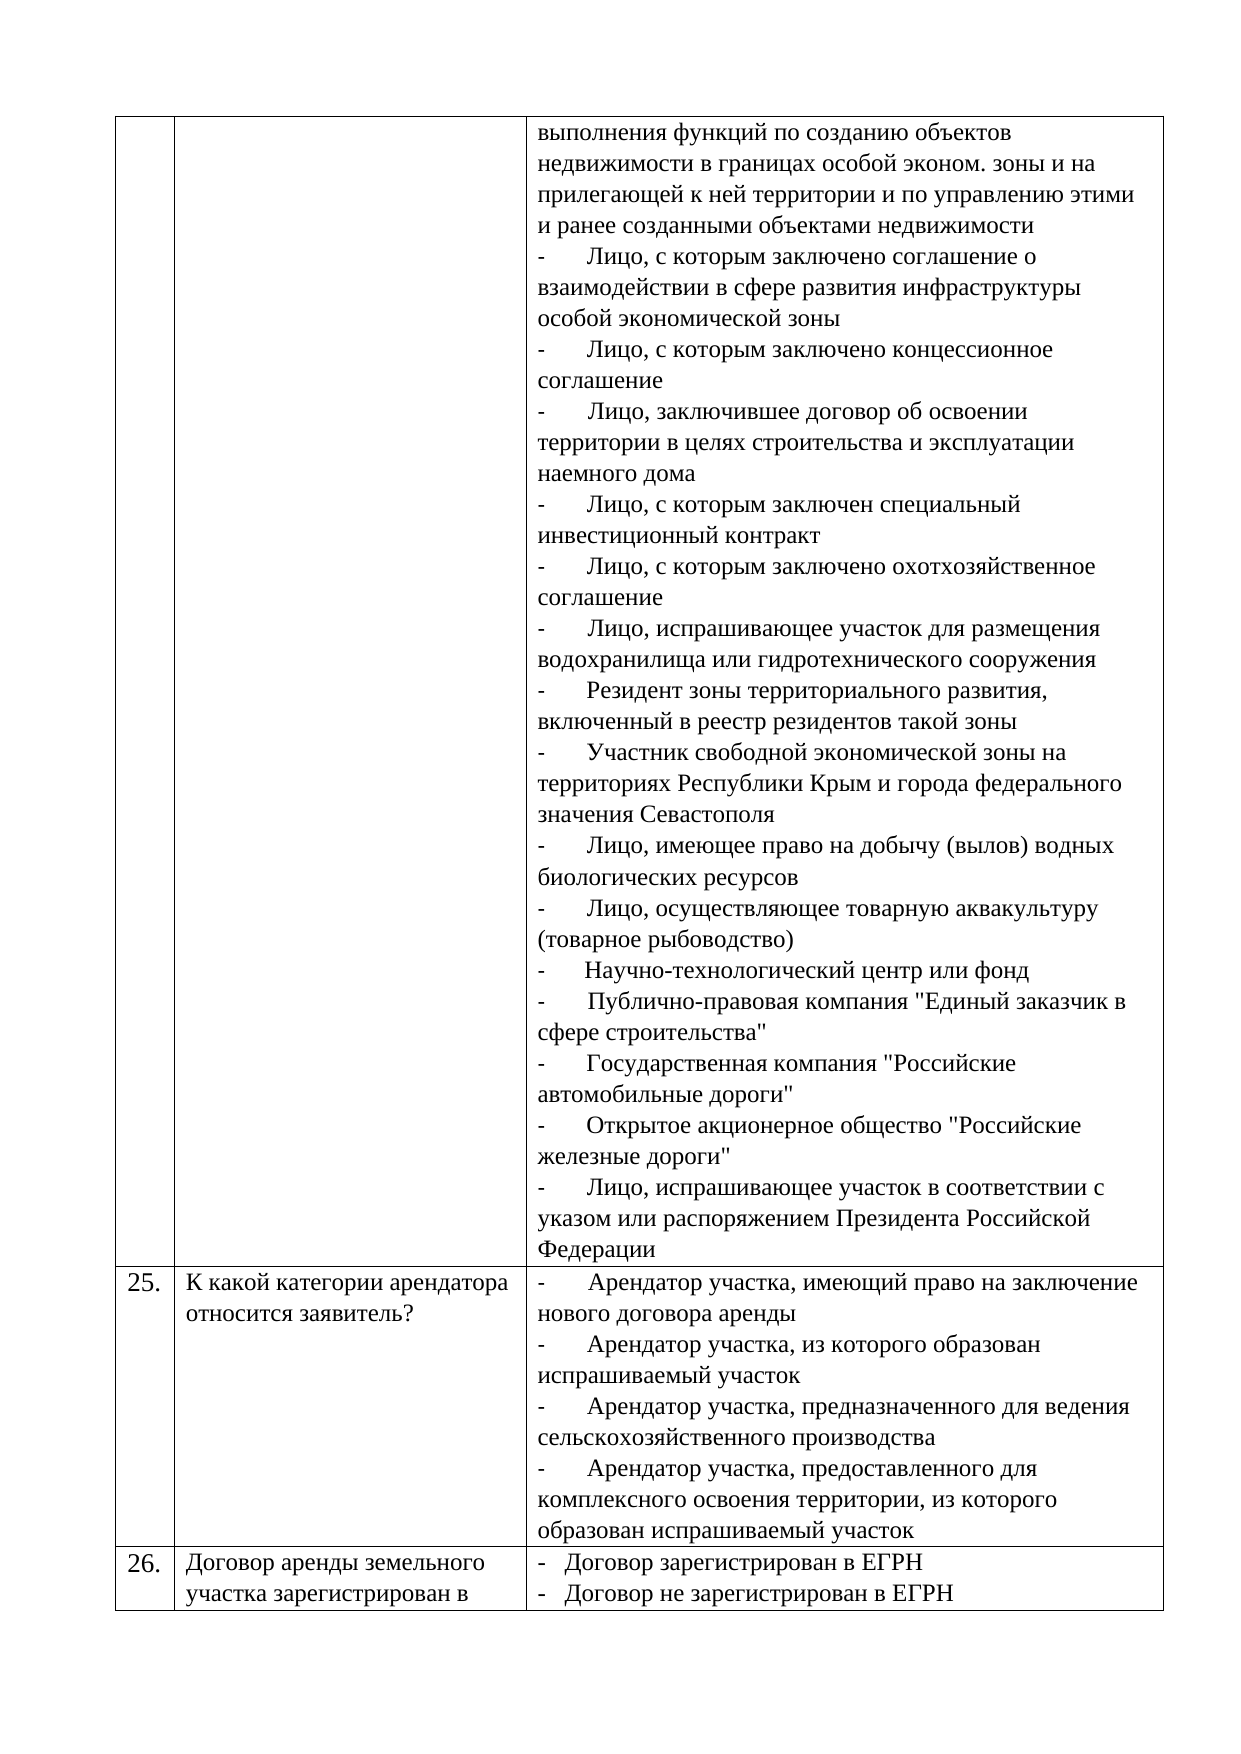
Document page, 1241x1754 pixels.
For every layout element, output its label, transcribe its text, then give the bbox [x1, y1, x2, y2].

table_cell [527, 1547, 1163, 1610]
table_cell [175, 117, 526, 1266]
table_cell [116, 1547, 174, 1610]
table_cell [116, 117, 174, 1266]
table_cell Арендатор участка, имеющий право на заключение нового договора аренды Арендатор участка, из которого образован испрашиваемый участок Арендатор участка, предназначенного для ведения сельскохозяйственного производства Арендатор участка, предоставленного для комплексного освоения территории, из которого образован испрашиваемый участок [527, 1267, 1163, 1546]
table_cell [175, 1547, 526, 1610]
table_cell К какой категории арендатора относится заявитель? [175, 1267, 526, 1546]
table_cell [116, 1267, 174, 1546]
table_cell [527, 117, 1163, 1266]
